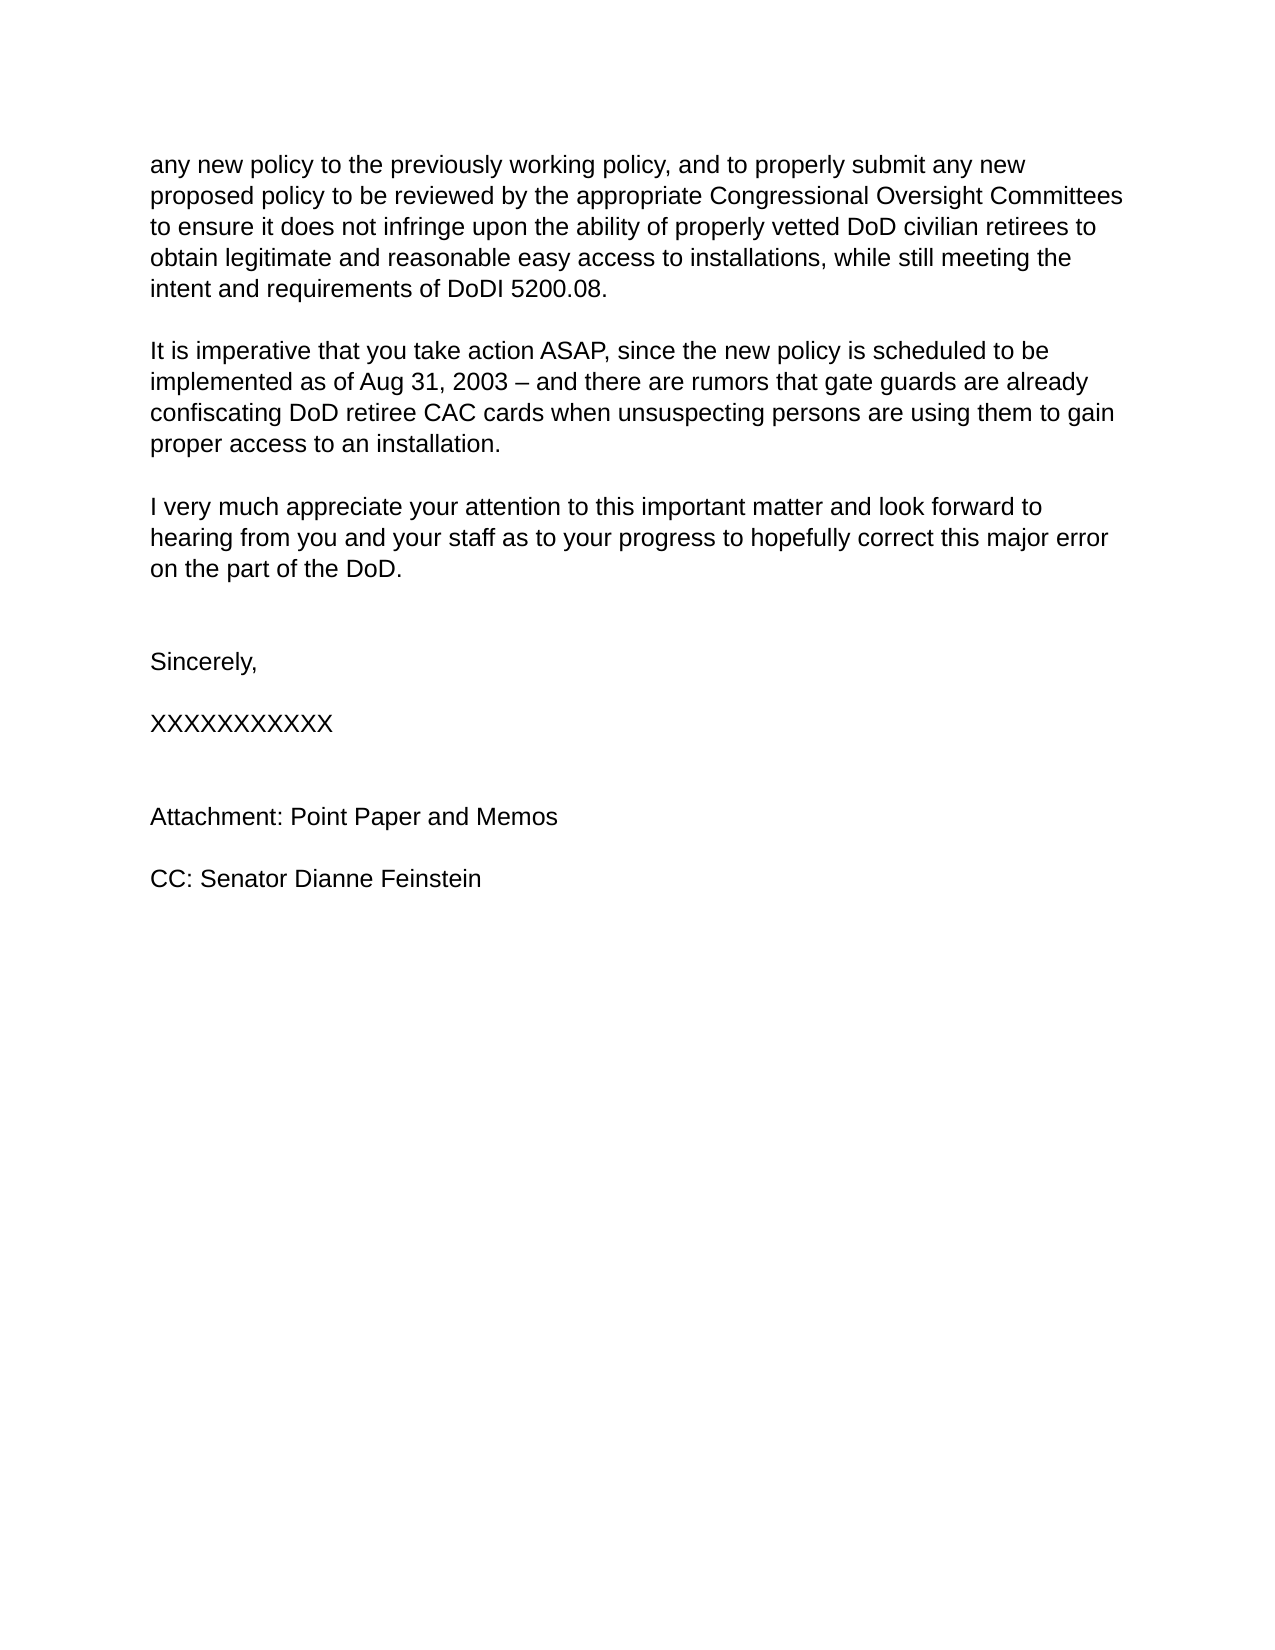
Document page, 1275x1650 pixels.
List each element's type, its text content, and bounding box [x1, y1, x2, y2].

text I very much appreciate your attention to this important matter and look forward to hearing from you and your staff as to your progress to hopefully correct this major error on the part of the DoD. [150, 491, 1125, 582]
text CC: Senator Dianne Feinstein [150, 864, 1125, 893]
text XXXXXXXXXXX [150, 709, 1125, 737]
text Sincerely, [150, 647, 1125, 675]
text Attachment: Point Paper and Memos [150, 802, 1125, 831]
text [150, 150, 1125, 303]
text It is imperative that you take action ASAP, since the new policy is scheduled to be implemented as of Aug 31, 2003 – and there are rumors that gate guards are already confiscating DoD retiree CAC cards when unsuspecting persons are using them to gain proper access to an installation. [150, 336, 1125, 458]
